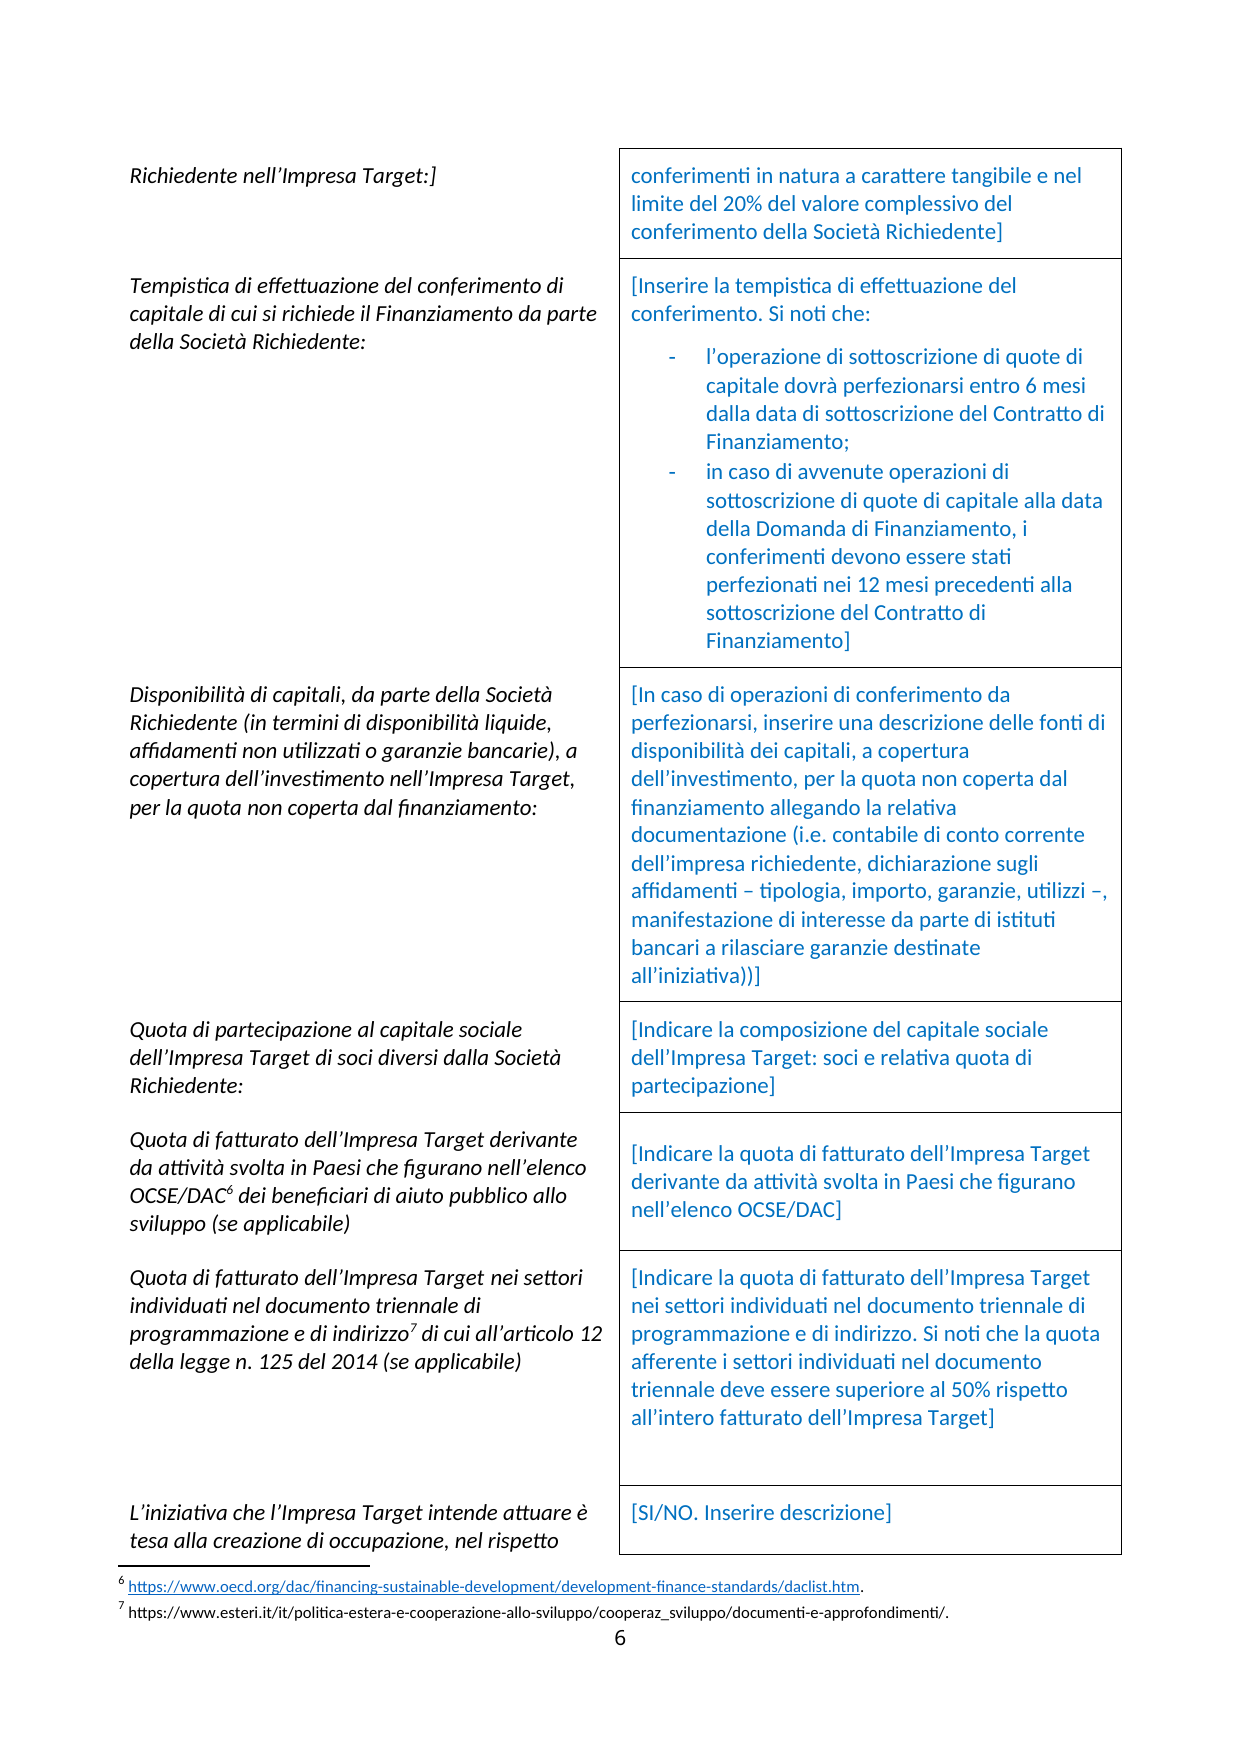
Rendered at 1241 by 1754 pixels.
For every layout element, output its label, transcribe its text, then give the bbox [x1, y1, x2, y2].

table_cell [118, 1485, 619, 1554]
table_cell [620, 149, 1121, 258]
table_cell Quota di partecipazione al capitale sociale dell’Impresa Target di soci diversi dalla Società Richiedente: [118, 1001, 619, 1112]
table_cell [In caso di operazioni di conferimento da perfezionarsi, inserire una descrizione delle fonti di disponibilità dei capitali, a copertura dell’investimento, per la quota non coperta dal finanziamento allegando la relativa documentazione (i.e. contabile di conto corrente dell’impresa richiedente, dichiarazione sugli affidamenti – tipologia, importo, garanzie, utilizzi –, manifestazione di interesse da parte di istituti bancari a rilasciare garanzie destinate all’iniziativa))] [620, 668, 1121, 1001]
table_cell [Indicare la composizione del capitale sociale dell’Impresa Target: soci e relativa quota di partecipazione] [620, 1002, 1121, 1112]
table_cell [Inserire la tempistica di effettuazione del conferimento. Si noti che: l’operazione di sottoscrizione di quote di capitale dovrà perfezionarsi entro 6 mesi dalla data di sottoscrizione del Contratto di Finanziamento; in caso di avvenute operazioni di sottoscrizione di quote di capitale alla data della Domanda di Finanziamento, i conferimenti devono essere stati perfezionati nei 12 mesi precedenti alla sottoscrizione del Contratto di Finanziamento] [620, 259, 1121, 667]
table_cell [118, 148, 619, 258]
table_cell Quota di fatturato dell’Impresa Target nei settori individuati nel documento triennale di programmazione e di indirizzo di cui all’articolo 12 della legge n. 125 del 2014 (se applicabile) [118, 1250, 619, 1484]
table_cell Tempistica di effettuazione del conferimento di capitale di cui si richiede il Finanziamento da parte della Società Richiedente: [118, 258, 619, 667]
table_cell [Indicare la quota di fatturato dell’Impresa Target derivante da attività svolta in Paesi che figurano nell’elenco OCSE/DAC] [620, 1113, 1121, 1250]
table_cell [620, 1486, 1121, 1554]
table_cell Quota di fatturato dell’Impresa Target derivante da attività svolta in Paesi che figurano nell’elenco OCSE/DAC dei beneficiari di aiuto pubblico allo sviluppo (se applicabile) [118, 1112, 619, 1250]
table_cell Disponibilità di capitali, da parte della Società Richiedente (in termini di disponibilità liquide, affidamenti non utilizzati o garanzie bancarie), a copertura dell’investimento nell’Impresa Target, per la quota non coperta dal finanziamento: [118, 667, 619, 1001]
table_cell [Indicare la quota di fatturato dell’Impresa Target nei settori individuati nel documento triennale di programmazione e di indirizzo. Si noti che la quota afferente i settori individuati nel documento triennale deve essere superiore al 50% rispetto all’intero fatturato dell’Impresa Target] [620, 1251, 1121, 1484]
